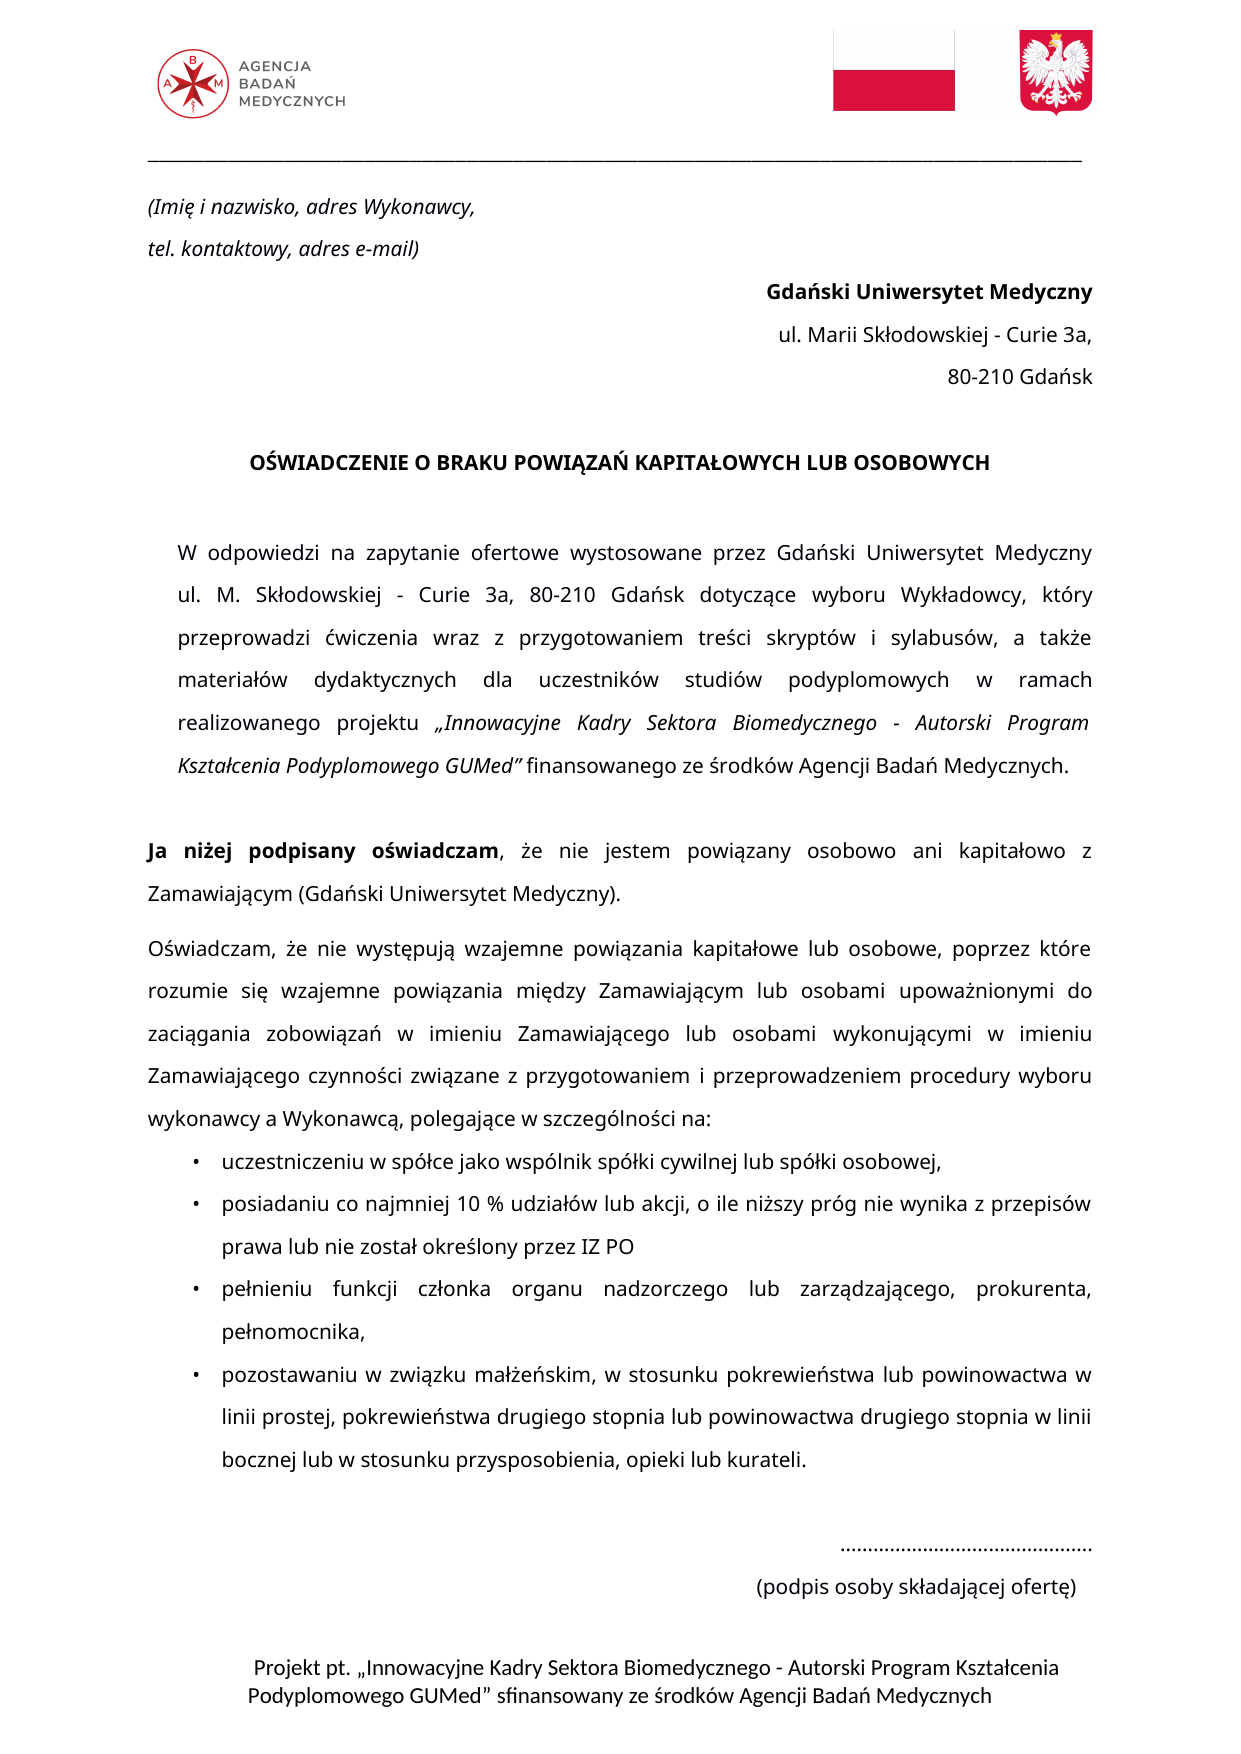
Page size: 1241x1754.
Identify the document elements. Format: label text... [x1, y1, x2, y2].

text OŚWIADCZENIE O BRAKU POWIĄZAŃ KAPITAŁOWYCH LUB OSOBOWYCH [148, 448, 1093, 476]
text tel. kontaktowy, adres e-mail) [148, 234, 1093, 263]
text ul. Marii Skłodowskiej - Curie 3a, [148, 320, 1093, 348]
list pozostawaniu w związku małżeńskim, w stosunku pokrewieństwa lub powinowactwa w linii prostej, pokrewieństwa drugiego stopnia lub powinowactwa drugiego stopnia w linii bocznej lub w stosunku przysposobienia, opieki lub kurateli. [192, 1360, 1093, 1473]
text Gdański Uniwersytet Medyczny [148, 277, 1093, 306]
text (podpis osoby składającej ofertę) [148, 1572, 1093, 1601]
picture [147, 29, 353, 138]
list uczestniczeniu w spółce jako wspólnik spółki cywilnej lub spółki osobowej, [192, 1147, 1093, 1175]
picture [833, 30, 1093, 116]
list posiadaniu co najmniej 10 % udziałów lub akcji, o ile niższy próg nie wynika z przepisów prawa lub nie został określony przez IZ PO [192, 1189, 1093, 1260]
text 80-210 Gdańsk [148, 362, 1093, 391]
list pełnieniu funkcji członka organu nadzorczego lub zarządzającego, prokurenta, pełnomocnika, [192, 1274, 1093, 1346]
text Oświadczam, że nie występują wzajemne powiązania kapitałowe lub osobowe, poprzez które rozumie się wzajemne powiązania między Zamawiającym lub osobami upoważnionymi do zaciągania zobowiązań w imieniu Zamawiającego lub osobami wykonującymi w imieniu Zamawiającego czynności związane z przygotowaniem i przeprowadzeniem procedury wyboru wykonawcy a Wykonawcą, polegające w szczególności na: [148, 934, 1093, 1133]
text Ja niżej podpisany oświadczam, że nie jestem powiązany osobowo ani kapitałowo z Zamawiającym (Gdański Uniwersytet Medyczny). [148, 836, 1093, 907]
list W odpowiedzi na zapytanie ofertowe wystosowane przez Gdański Uniwersytet Medyczny ul. M. Skłodowskiej - Curie 3a, 80-210 Gdańsk dotyczące wyboru Wykładowcy, który przeprowadzi ćwiczenia wraz z przygotowaniem treści skryptów i sylabusów, a także materiałów dydaktycznych dla uczestników studiów podyplomowych w ramach realizowanego projektu „Innowacyjne Kadry Sektora Biomedycznego - Autorski Program Kształcenia Podyplomowego GUMed” finansowanego ze środków Agencji Badań Medycznych. [177, 538, 1093, 779]
text ………………………………………. [148, 1529, 1093, 1558]
text (Imię i nazwisko, adres Wykonawcy, [148, 192, 1093, 220]
